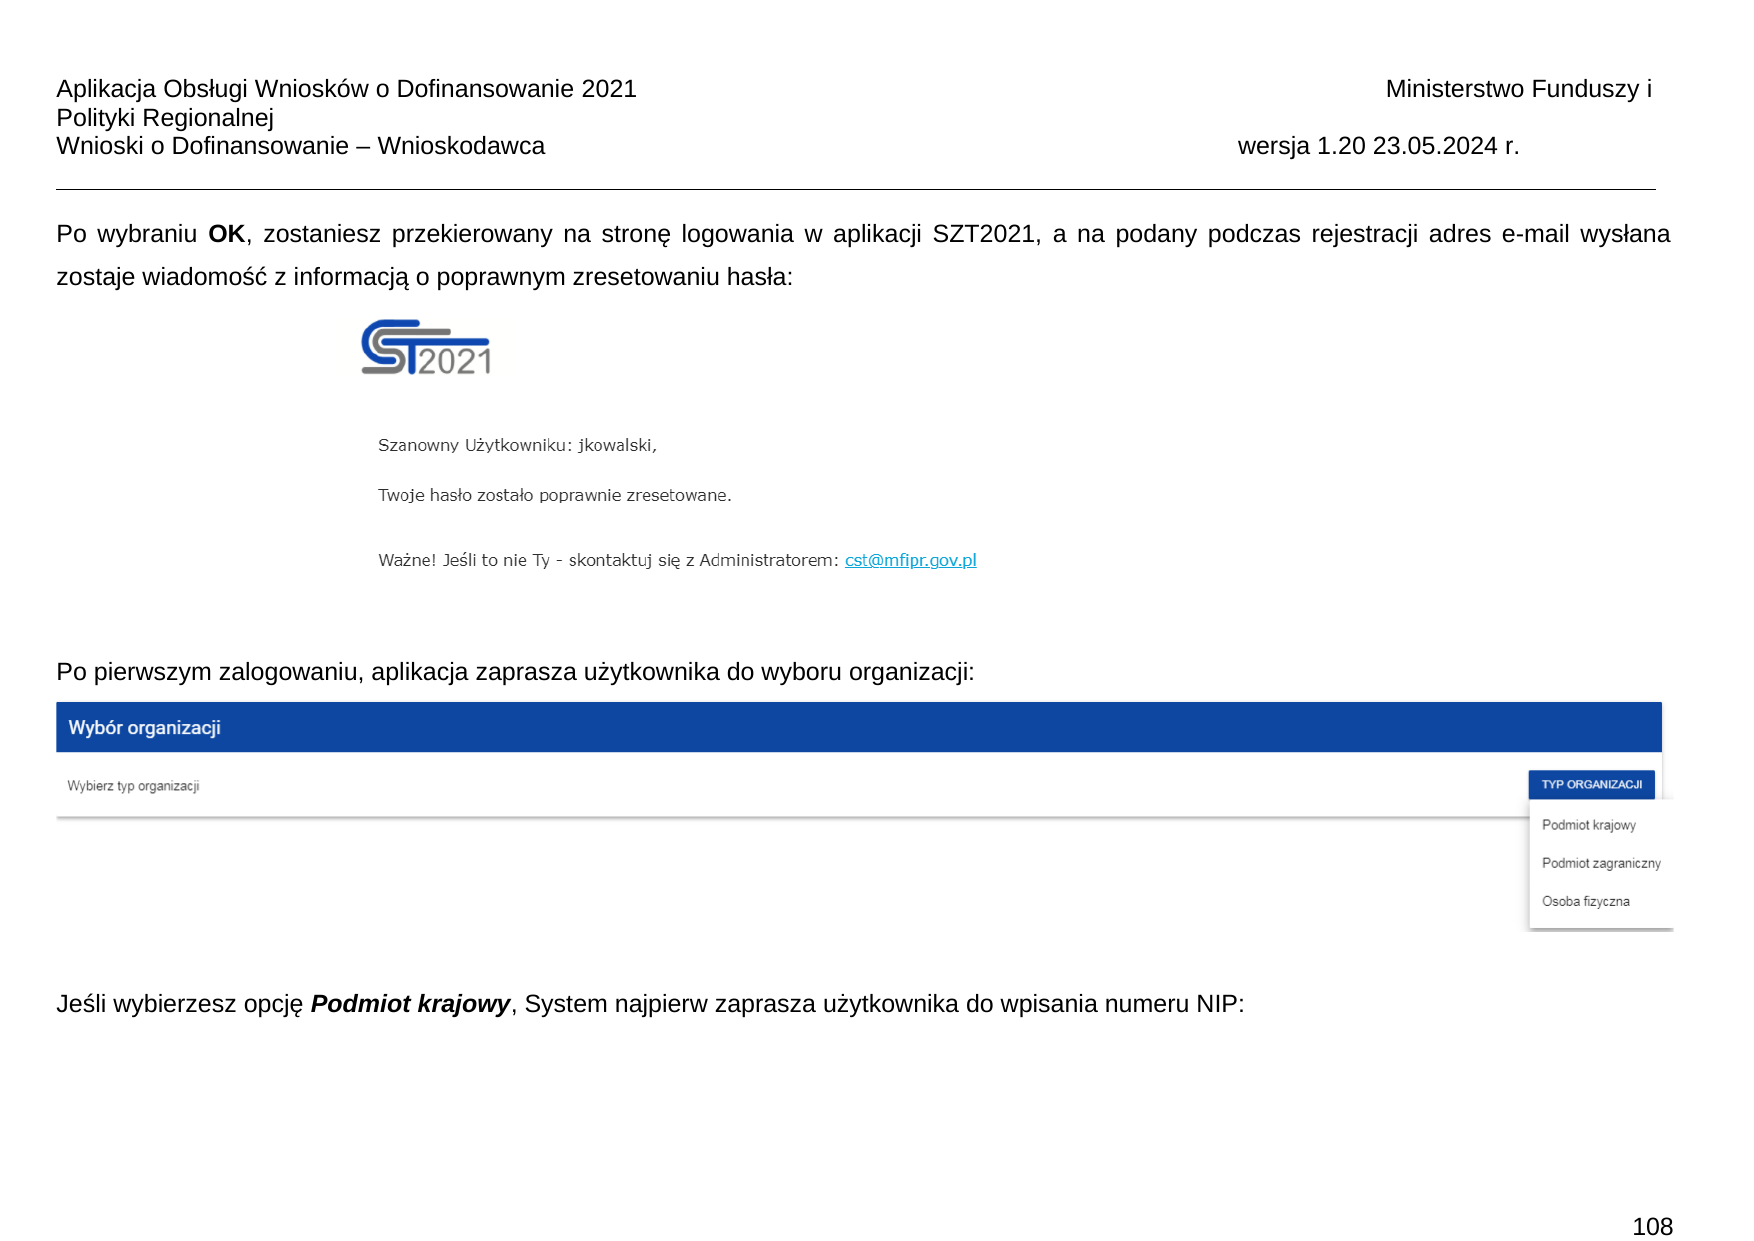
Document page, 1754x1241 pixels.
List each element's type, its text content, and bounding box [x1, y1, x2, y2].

picture [56, 700, 1674, 932]
picture [329, 305, 1401, 600]
text Po wybraniu OK, zostaniesz przekierowany na stronę logowania w aplikacji SZT2021, a na podany podczas rejestracji adres e-mail wysłana zostaje wiadomość z informacją o poprawnym zresetowaniu hasła: [56, 219, 1674, 291]
text Jeśli wybierzesz opcję Podmiot krajowy, System najpierw zaprasza użytkownika do wpisania numeru NIP: [56, 989, 1674, 1018]
text Po pierwszym zalogowaniu, aplikacja zaprasza użytkownika do wyboru organizacji: [56, 657, 1674, 686]
